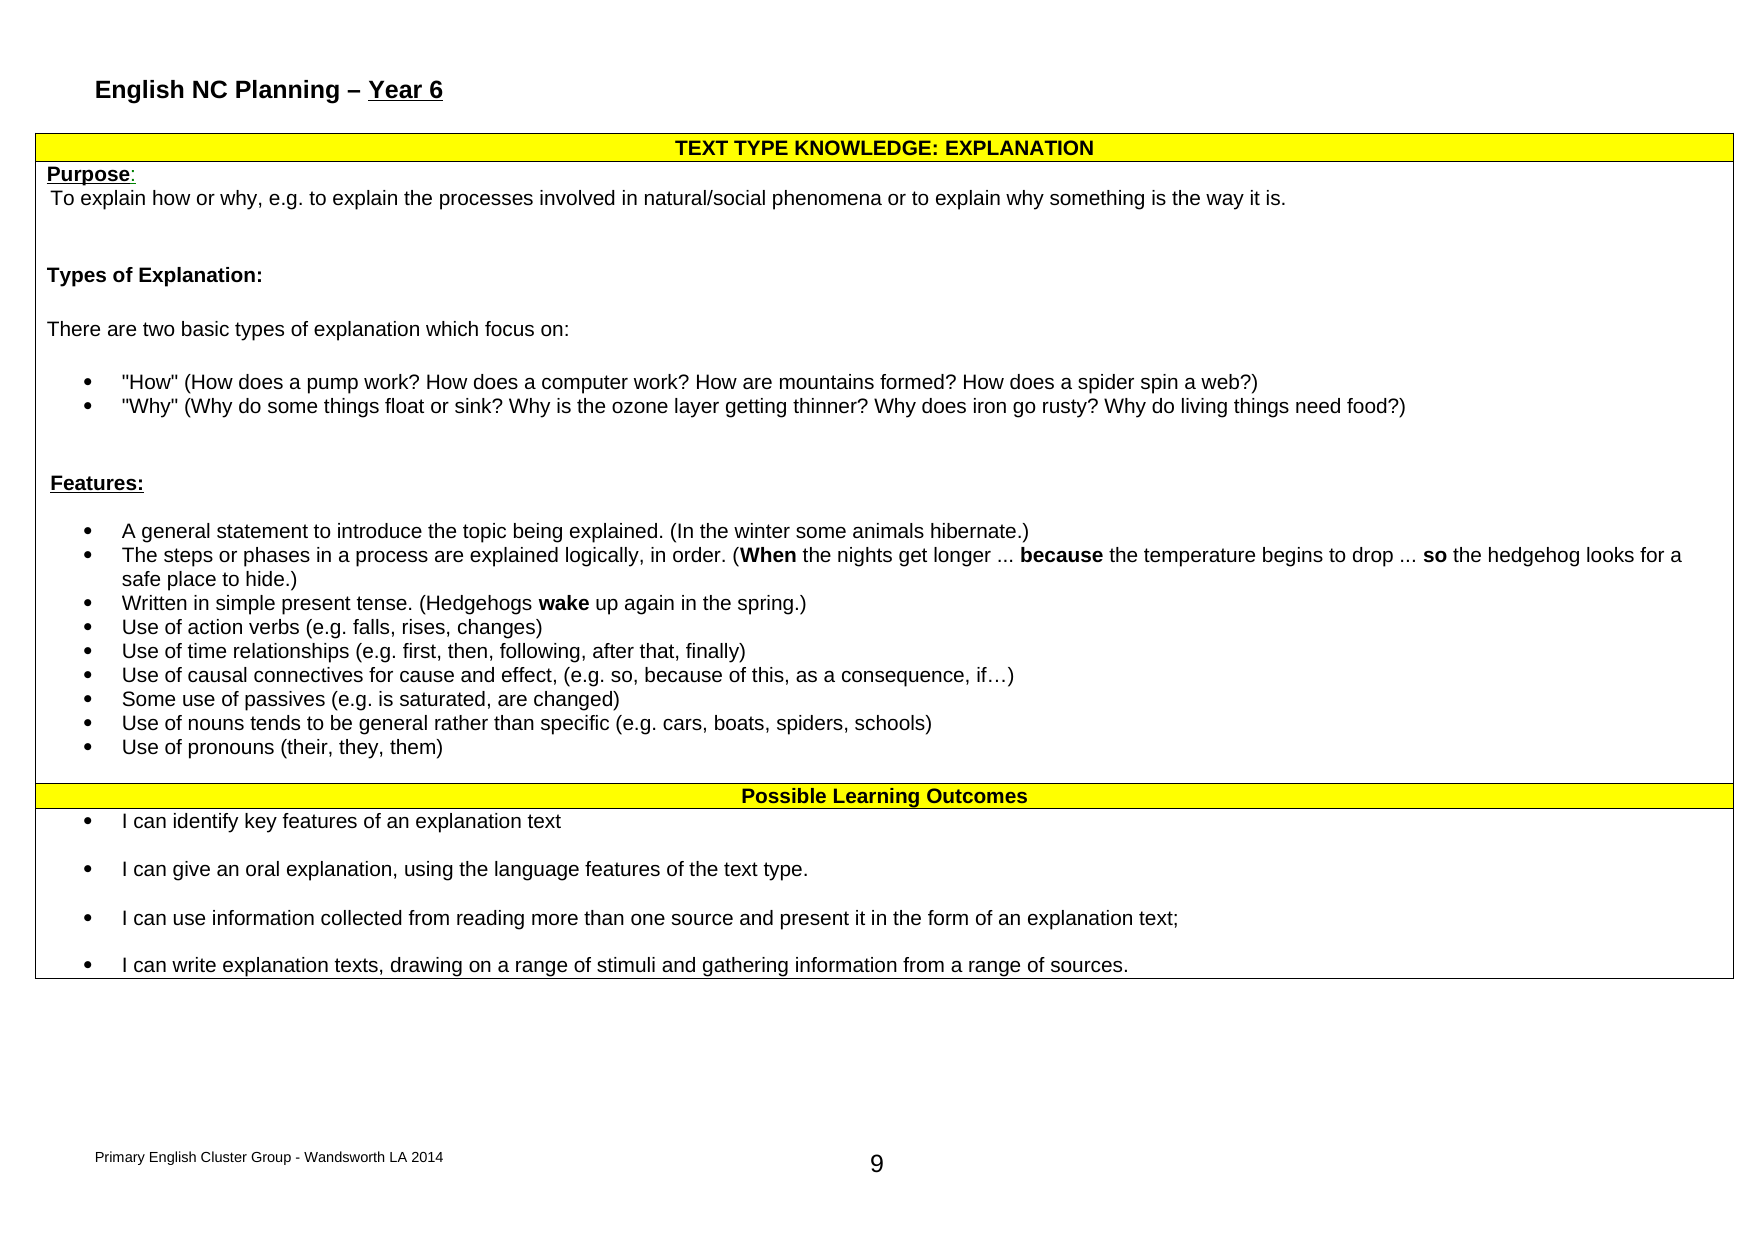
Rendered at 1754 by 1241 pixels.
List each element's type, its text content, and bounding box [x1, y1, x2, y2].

table_cell Possible Learning Outcomes [36, 784, 1733, 808]
table_cell Purpose: To explain how or why, e.g. to explain the processes involved in natural/social phenomena or to explain why something is the way it is. Types of Explanation: There are two basic types of explanation which focus on: "How" (How does a pump work? How does a computer work? How are mountains formed? How does a spider spin a web?) "Why" (Why do some things float or sink? Why is the ozone layer getting thinner? Why does iron go rusty? Why do living things need food?) Features: A general statement to introduce the topic being explained. (In the winter some animals hibernate.) The steps or phases in a process are explained logically, in order. (When the nights get longer ... because the temperature begins to drop ... so the hedgehog looks for a safe place to hide.) Written in simple present tense. (Hedgehogs wake up again in the spring.) Use of action verbs (e.g. falls, rises, changes) Use of time relationships (e.g. first, then, following, after that, finally) Use of causal connectives for cause and effect, (e.g. so, because of this, as a consequence, if…) Some use of passives (e.g. is saturated, are changed) Use of nouns tends to be general rather than specific (e.g. cars, boats, spiders, schools) Use of pronouns (their, they, them) [36, 162, 1733, 783]
table_cell I can identify key features of an explanation text I can give an oral explanation, using the language features of the text type. I can use information collected from reading more than one source and present it in the form of an explanation text; I can write explanation texts, drawing on a range of stimuli and gathering information from a range of sources. [36, 809, 1733, 977]
table_header TEXT TYPE KNOWLEDGE: EXPLANATION [36, 134, 1733, 161]
